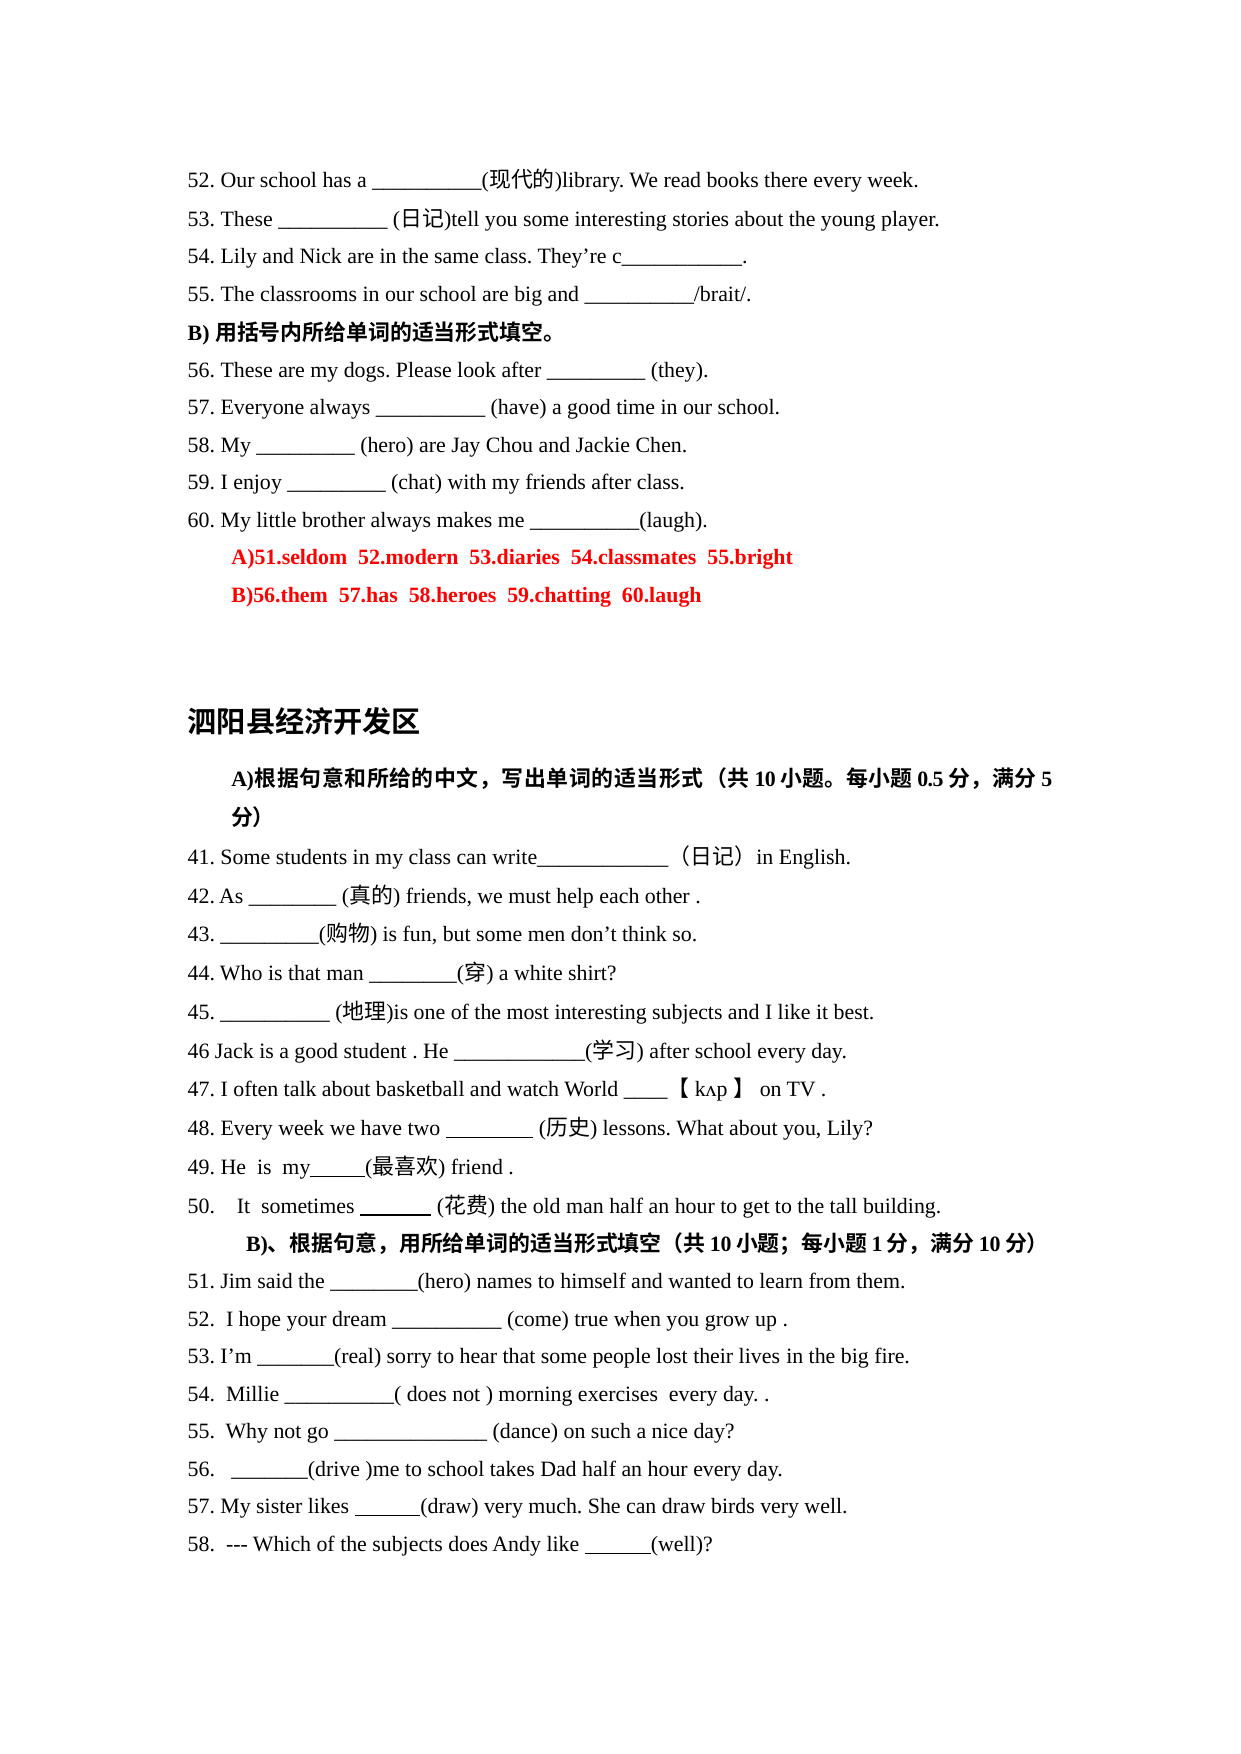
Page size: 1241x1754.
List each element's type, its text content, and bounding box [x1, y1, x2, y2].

text 45. __________ (地理)is one of the most interesting subjects and I like it best. [187, 993, 1053, 1026]
list Everyone always __________ (have) a good time in our school. [187, 391, 1053, 423]
text 42. As ________ (真的) friends, we must help each other . [187, 877, 1053, 910]
text 54. Millie __________( does not ) morning exercises every day. . [187, 1377, 1147, 1410]
list A)51.seldom 52.modern 53.diaries 54.classmates 55.bright [231, 541, 1053, 573]
text 43. _________(购物) is fun, but some men don’t think so. [187, 916, 1053, 948]
text 55. Why not go ______________ (dance) on such a nice day? [187, 1415, 1053, 1447]
text 56. _______(drive )me to school takes Dad half an hour every day. [187, 1452, 1053, 1485]
text 57. My sister likes (draw) very much. She can draw birds very well. [187, 1490, 1053, 1522]
list My _________ (hero) are Jay Chou and Jackie Chen. [187, 428, 1053, 461]
text B) 用括号内所给单词的适当形式填空。 [187, 314, 1053, 347]
text 44. Who is that man ________(穿) a white shirt? [187, 955, 1053, 987]
text 52. I hope your dream __________ (come) true when you grow up . [187, 1302, 1053, 1335]
list My little brother always makes me __________(laugh). [187, 503, 1053, 536]
text 53. I’m _______(real) sorry to hear that some people lost their lives in the big fire. [187, 1340, 1053, 1372]
list These are my dogs. Please look after _________ (they). [187, 353, 1053, 386]
text 41. Some students in my class can write____________（日记）in English. [187, 838, 1053, 871]
list I enjoy _________ (chat) with my friends after class. [187, 466, 1053, 498]
text 51. Jim said the ________(hero) names to himself and wanted to learn from them. [187, 1265, 1053, 1297]
text B)、根据句意，用所给单词的适当形式填空（共10小题；每小题1分，满分10分） [246, 1226, 1053, 1258]
text B)56.them 57.has 58.heroes 59.chatting 60.laugh [187, 578, 1053, 611]
text A)根据句意和所给的中文，写出单词的适当形式（共10小题。每小题0.5分，满分5分） [231, 761, 1053, 832]
text 58. --- Which of the subjects does Andy like (well)? [187, 1527, 1053, 1560]
text 48. Every week we have two (历史) lessons. What about you, Lily? [187, 1110, 1053, 1142]
text 47. I often talk about basketball and watch World ____【 kʌp 】 on TV . [187, 1071, 1053, 1103]
text 泗阳县经济开发区 [187, 687, 1053, 752]
list Lily and Nick are in the same class. They’re c___________. [187, 239, 1053, 272]
list Our school has a __________(现代的)library. We read books there every week. [187, 162, 1053, 194]
list These __________ (日记)tell you some interesting stories about the young player. [187, 201, 1053, 233]
text 46 Jack is a good student . He ____________(学习) after school every day. [187, 1032, 1053, 1065]
text 49. He is my (最喜欢) friend . [187, 1148, 1053, 1181]
text 50. It sometimes (花费) the old man half an hour to get to the tall building. [187, 1187, 1053, 1220]
list The classrooms in our school are big and __________/brait/. [187, 277, 1053, 309]
